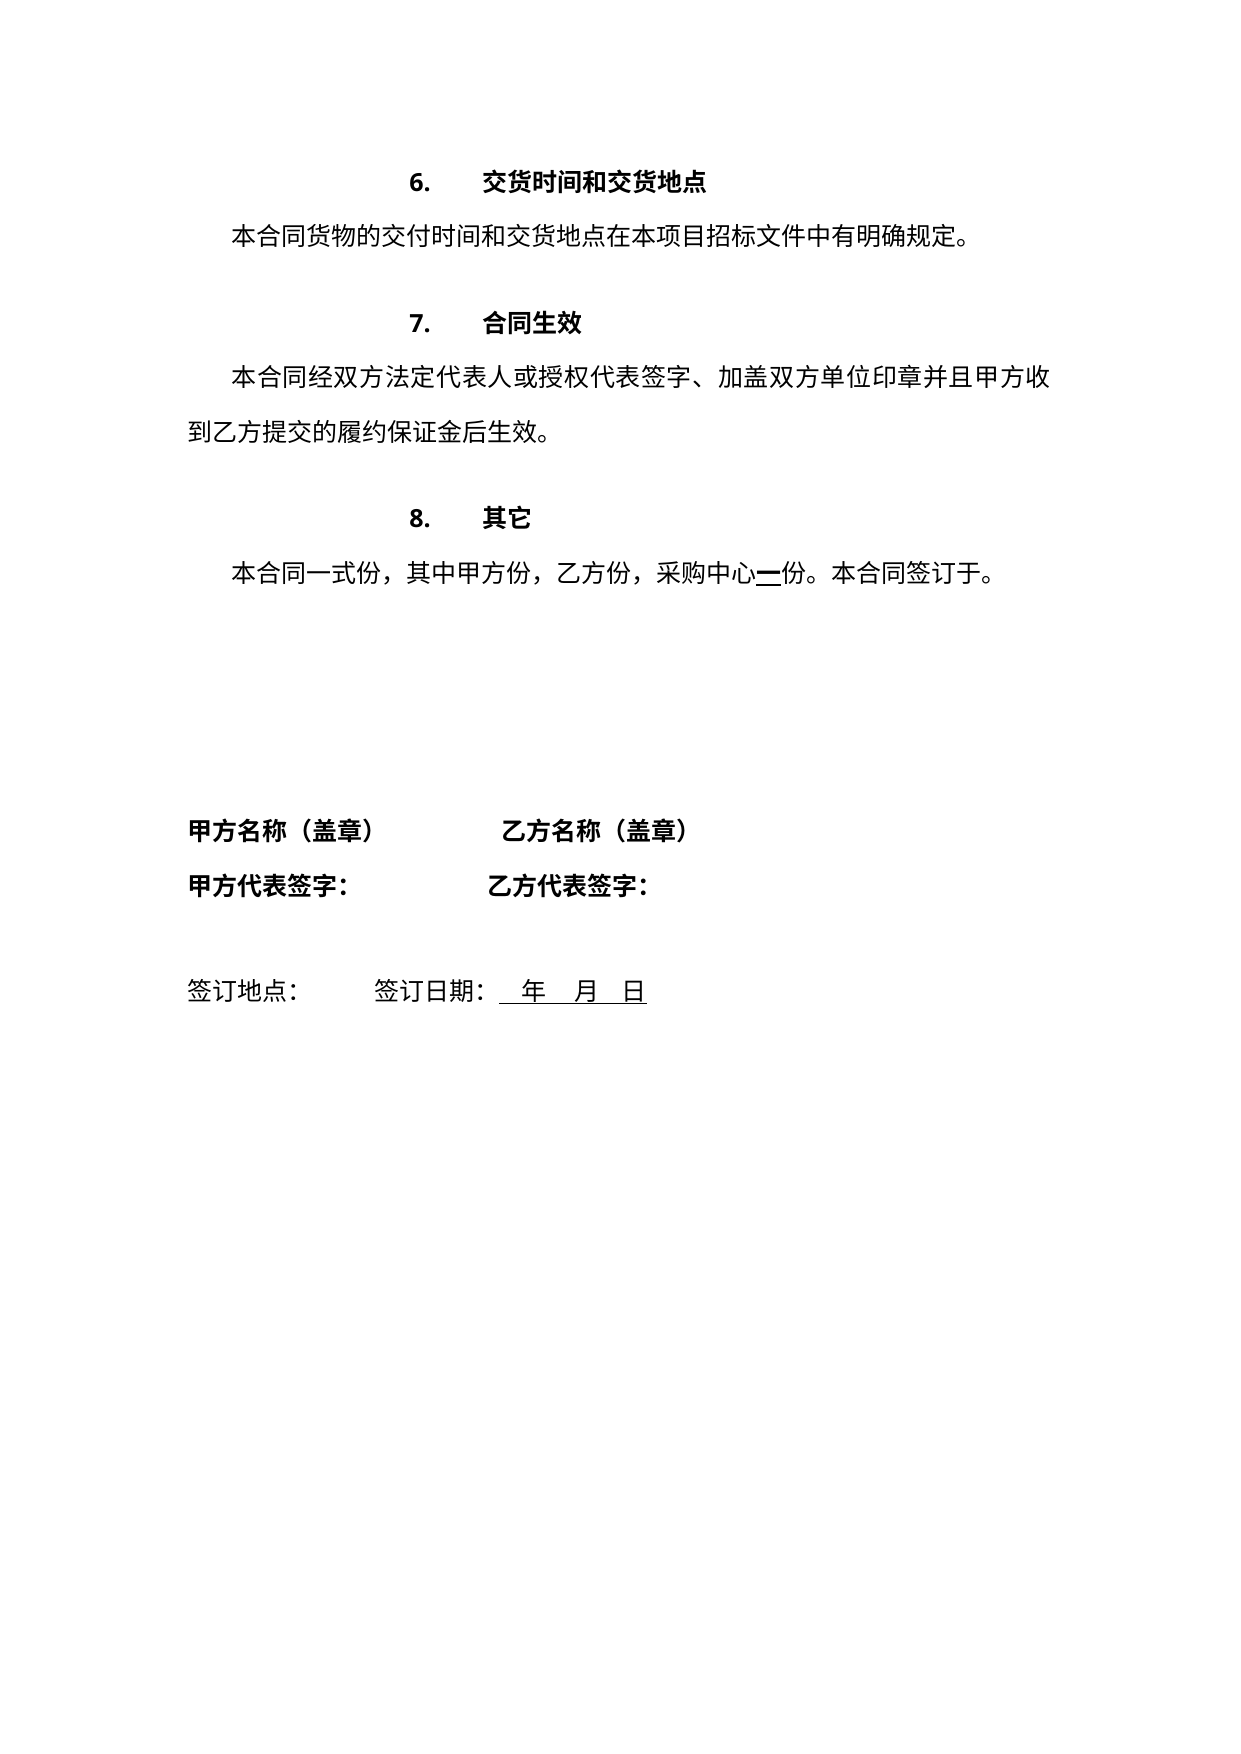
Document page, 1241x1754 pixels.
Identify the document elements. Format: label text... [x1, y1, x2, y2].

list 合同生效 [409, 303, 1053, 339]
list 交货时间和交货地点 [409, 162, 1053, 198]
text 本合同货物的交付时间和交货地点在本项目招标文件中有明确规定。 [187, 216, 1053, 253]
list 其它 [409, 499, 1053, 535]
text 本合同一式份，其中甲方份，乙方份，采购中心一份。本合同签订于。 [187, 553, 1053, 589]
text 本合同经双方法定代表人或授权代表签字、加盖双方单位印章并且甲方收到乙方提交的履约保证金后生效。 [187, 358, 1053, 448]
text 甲方代表签字： 乙方代表签字： [187, 866, 1053, 902]
text 甲方名称（盖章） 乙方名称（盖章） [187, 812, 1053, 848]
text 签订地点： 签订日期： 年 月 日 [187, 972, 1053, 1008]
